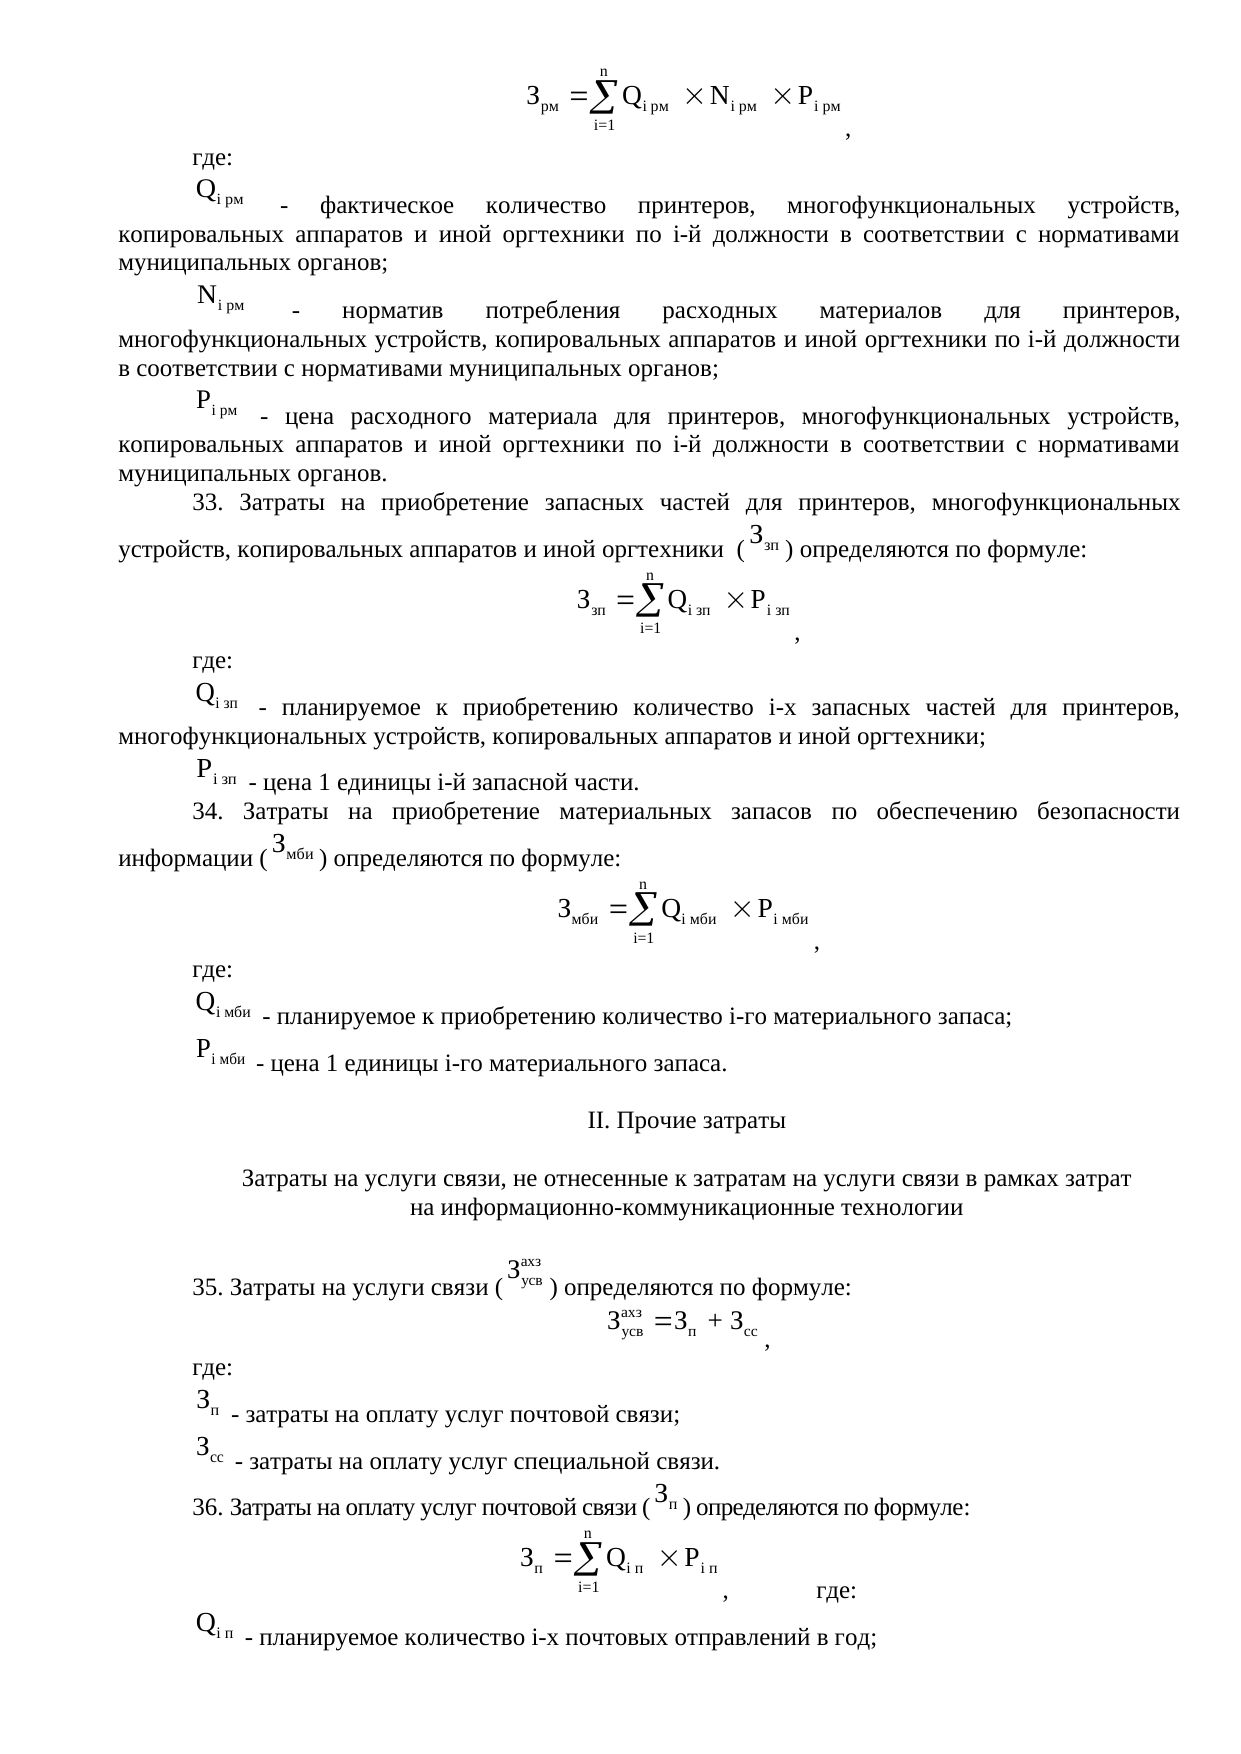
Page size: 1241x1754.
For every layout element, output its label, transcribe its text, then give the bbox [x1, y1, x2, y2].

text - затраты на оплату услуг почтовой связи; [118, 1381, 1181, 1428]
text - затраты на оплату услуг специальной связи. [118, 1428, 1181, 1474]
text - цена 1 единицы i-го материального запаса. [118, 1030, 1181, 1077]
text , [118, 59, 1181, 142]
text - цена 1 единицы i-й запасной части. [118, 749, 1181, 796]
text 34. Затраты на приобретение материальных запасов по обеспечению безопасности информации () определяются по формуле: [118, 796, 1181, 872]
text на информационно-коммуникационные технологии [118, 1192, 1181, 1220]
text где: [118, 954, 1181, 983]
text , [118, 1301, 1181, 1352]
text , [118, 562, 1181, 645]
text - планируемое количество i-х почтовых отправлений в год; [118, 1604, 1181, 1651]
text где: [118, 1352, 1181, 1381]
text 33. Затраты на приобретение запасных частей для принтеров, многофункциональных устройств, копировальных аппаратов и иной оргтехники () определяются по формуле: [118, 487, 1181, 562]
text - норматив потребления расходных материалов для принтеров, многофункциональных устройств, копировальных аппаратов и иной оргтехники по i-й должности в соответствии с нормативами муниципальных органов; [118, 276, 1181, 382]
text , где: [118, 1521, 1181, 1604]
text - планируемое к приобретению количество i-го материального запаса; [118, 983, 1181, 1030]
text - планируемое к приобретению количество i-х запасных частей для принтеров, многофункциональных устройств, копировальных аппаратов и иной оргтехники; [118, 674, 1181, 749]
text 36. Затраты на оплату услуг почтовой связи () определяются по формуле: [118, 1474, 1181, 1521]
text где: [118, 645, 1181, 674]
text 35. Затраты на услуги связи () определяются по формуле: [118, 1249, 1181, 1301]
text II. Прочие затраты [118, 1105, 1181, 1134]
text Затраты на услуги связи, не отнесенные к затратам на услуги связи в рамках затрат [118, 1163, 1181, 1192]
text - цена расходного материала для принтеров, многофункциональных устройств, копировальных аппаратов и иной оргтехники по i-й должности в соответствии с нормативами муниципальных органов. [118, 382, 1181, 487]
text , [118, 872, 1181, 954]
text - фактическое количество принтеров, многофункциональных устройств, копировальных аппаратов и иной оргтехники по i-й должности в соответствии с нормативами муниципальных органов; [118, 171, 1181, 276]
text где: [118, 142, 1181, 171]
